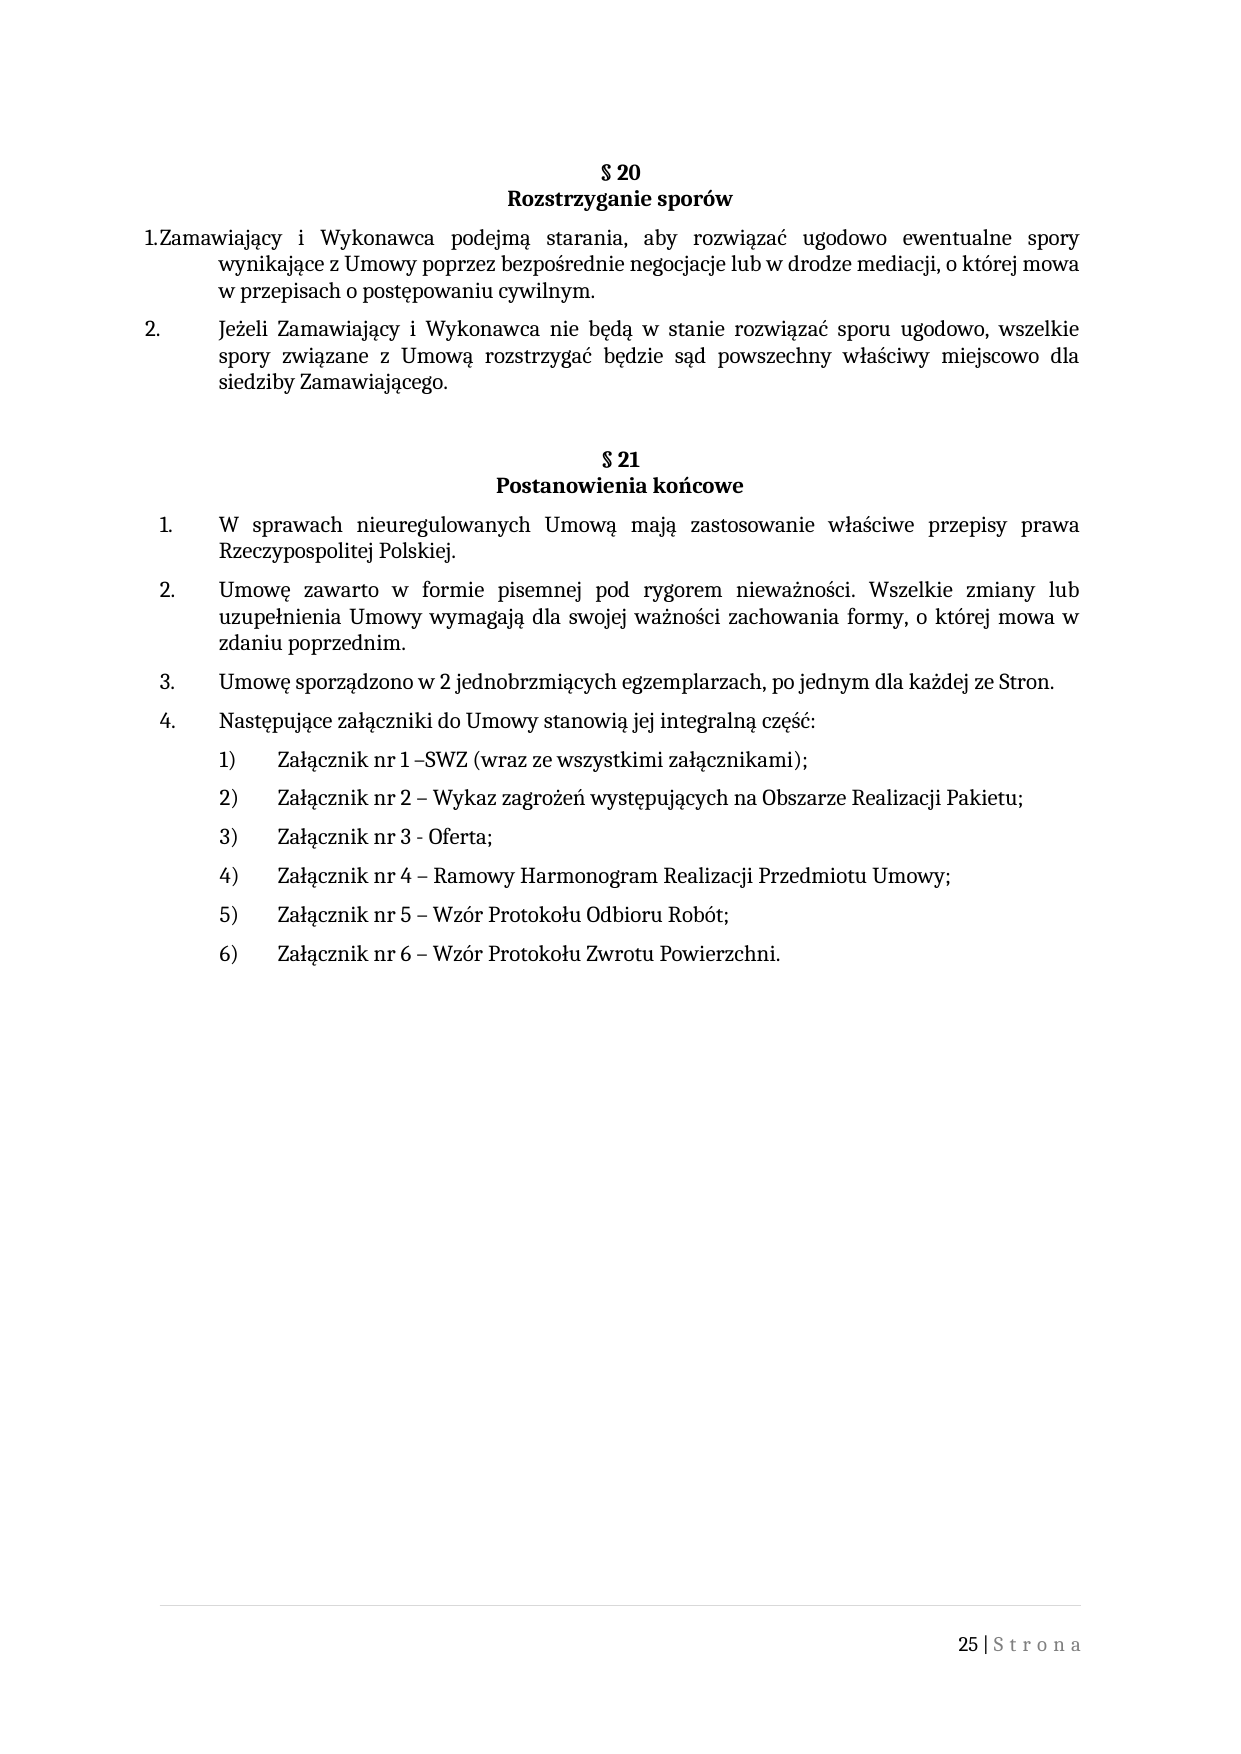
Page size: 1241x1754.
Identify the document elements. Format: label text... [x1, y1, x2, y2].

list Następujące załączniki do Umowy stanowią jej integralną część: [159, 707, 1081, 734]
list W sprawach nieuregulowanych Umową mają zastosowanie właściwe przepisy prawa Rzeczypospolitej Polskiej. [159, 512, 1081, 564]
list Umowę zawarto w formie pisemnej pod rygorem nieważności. Wszelkie zmiany lub uzupełnienia Umowy wymagają dla swojej ważności zachowania formy, o której mowa w zdaniu poprzednim. [159, 577, 1081, 656]
list Zamawiający i Wykonawca podejmą starania, aby rozwiązać ugodowo ewentualne spory wynikające z Umowy poprzez bezpośrednie negocjacje lub w drodze mediacji, o której mowa w przepisach o postępowaniu cywilnym. [145, 225, 1081, 304]
list Załącznik nr 4 – Ramowy Harmonogram Realizacji Przedmiotu Umowy; [219, 863, 1081, 889]
list Załącznik nr 2 – Wykaz zagrożeń występujących na Obszarze Realizacji Pakietu; [219, 785, 1081, 812]
list Jeżeli Zamawiający i Wykonawca nie będą w stanie rozwiązać sporu ugodowo, wszelkie spory związane z Umową rozstrzygać będzie sąd powszechny właściwy miejscowo dla siedziby Zamawiającego. [145, 316, 1081, 395]
list Załącznik nr 3 - Oferta; [219, 824, 1081, 850]
list Załącznik nr 1 –SWZ (wraz ze wszystkimi załącznikami); [219, 746, 1081, 773]
text § 21 Postanowienia końcowe [159, 447, 1081, 499]
list Umowę sporządzono w 2 jednobrzmiących egzemplarzach, po jednym dla każdej ze Stron. [159, 669, 1081, 695]
list Załącznik nr 5 – Wzór Protokołu Odbioru Robót; [219, 902, 1081, 928]
text § 20 Rozstrzyganie sporów [159, 159, 1081, 212]
list Załącznik nr 6 – Wzór Protokołu Zwrotu Powierzchni. [219, 941, 1081, 967]
